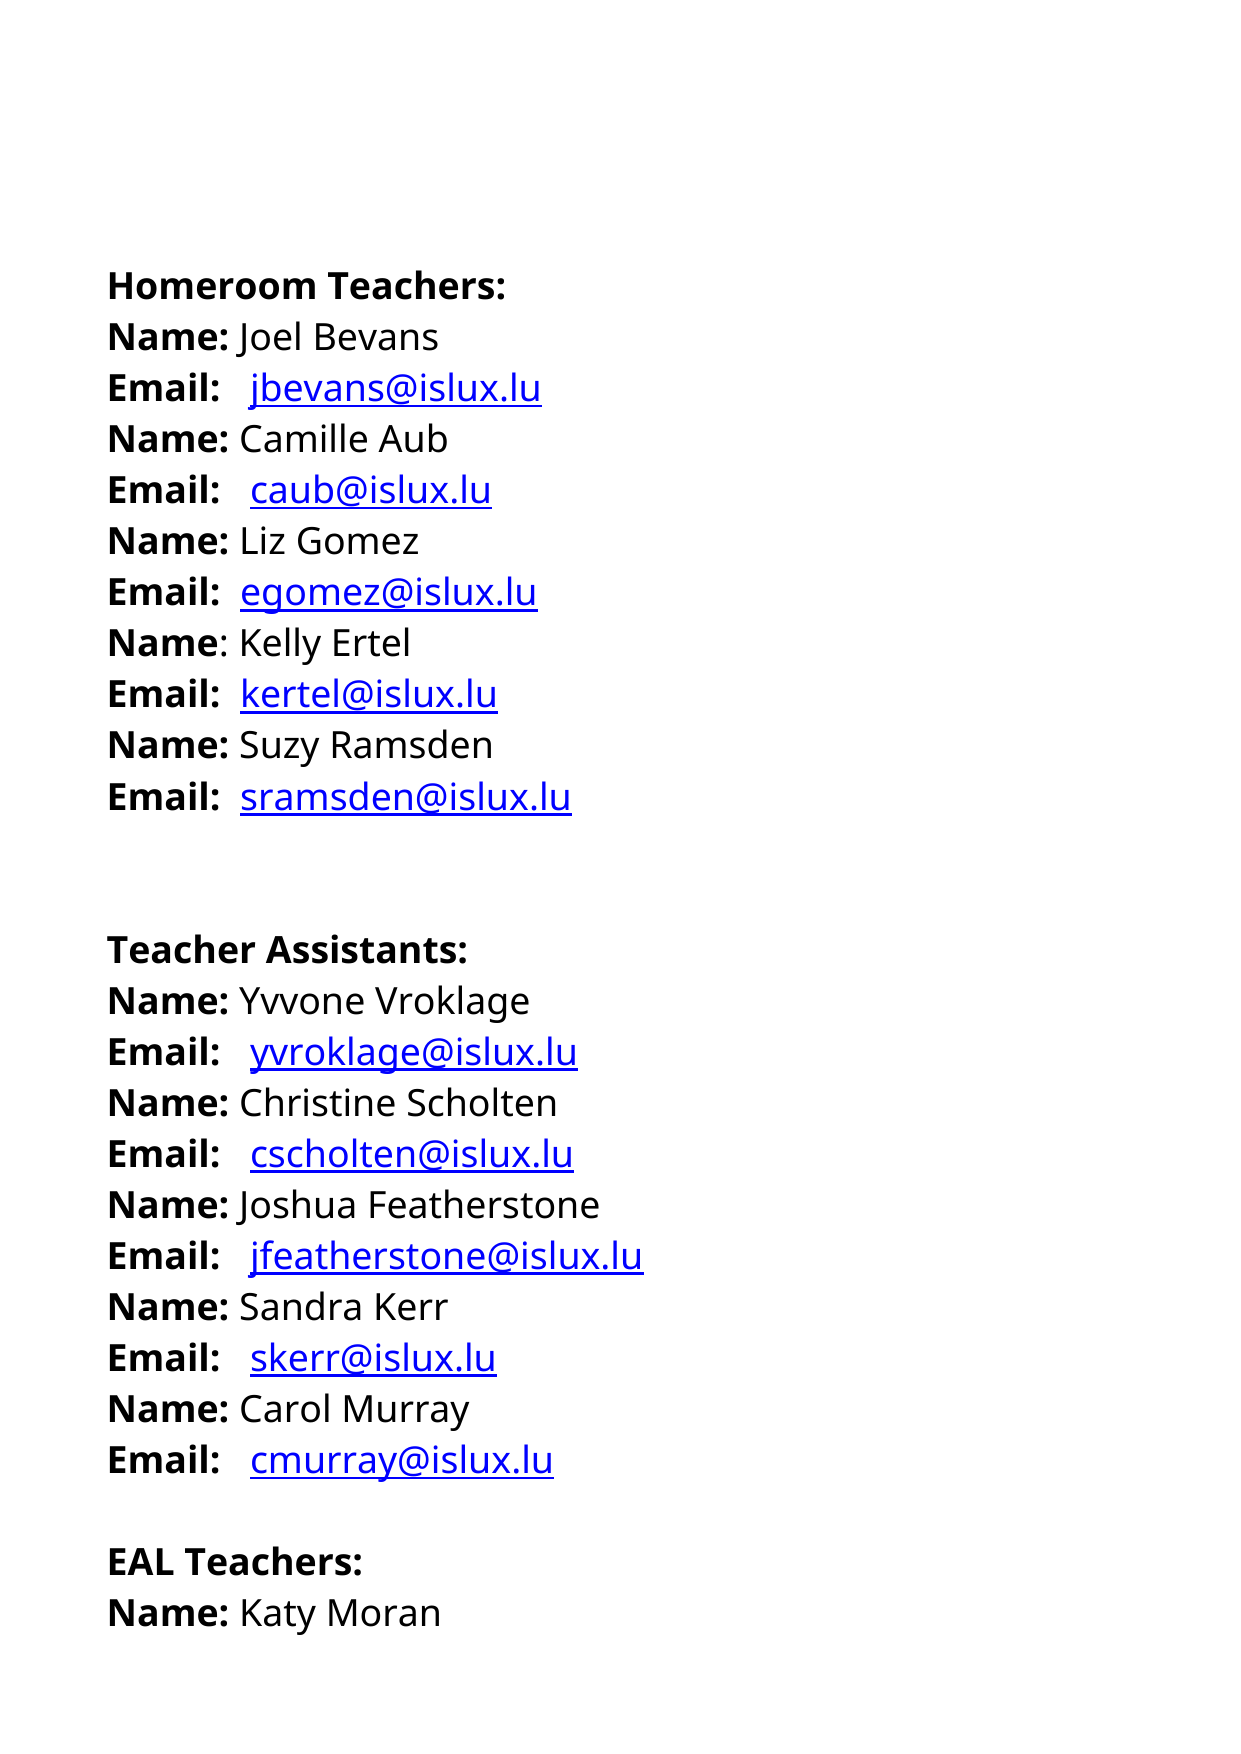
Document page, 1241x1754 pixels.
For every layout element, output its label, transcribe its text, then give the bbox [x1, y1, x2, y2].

text Email: caub@islux.lu [106, 464, 1134, 515]
text Name: Christine Scholten [106, 1076, 1134, 1127]
text Email: cscholten@islux.lu [106, 1127, 1134, 1178]
text Name: Joel Bevans [106, 311, 1134, 362]
text Name: Joshua Featherstone [106, 1178, 1134, 1229]
text Email: jfeatherstone@islux.lu [106, 1229, 1134, 1280]
text Name: Katy Moran [106, 1587, 1134, 1638]
text Name: Suzy Ramsden [106, 719, 1134, 770]
text Email: egomez@islux.lu [106, 566, 1134, 617]
text Email: cmurray@islux.lu [106, 1433, 1134, 1484]
text Email: jbevans@islux.lu [106, 362, 1134, 413]
text Homeroom Teachers: [106, 259, 1134, 311]
text Name: Liz Gomez [106, 515, 1134, 566]
text EAL Teachers: [106, 1536, 1134, 1587]
text Teacher Assistants: [106, 923, 1134, 974]
text Name: Sandra Kerr [106, 1280, 1134, 1331]
text Name: Camille Aub [106, 413, 1134, 464]
text Email: yvroklage@islux.lu [106, 1025, 1134, 1076]
text Name: Yvvone Vroklage [106, 974, 1134, 1025]
text Name: Carol Murray [106, 1382, 1134, 1433]
text Email: skerr@islux.lu [106, 1331, 1134, 1382]
text Email: kertel@islux.lu [106, 668, 1134, 719]
text Email: sramsden@islux.lu [106, 770, 1134, 821]
text Name: Kelly Ertel [106, 617, 1134, 668]
